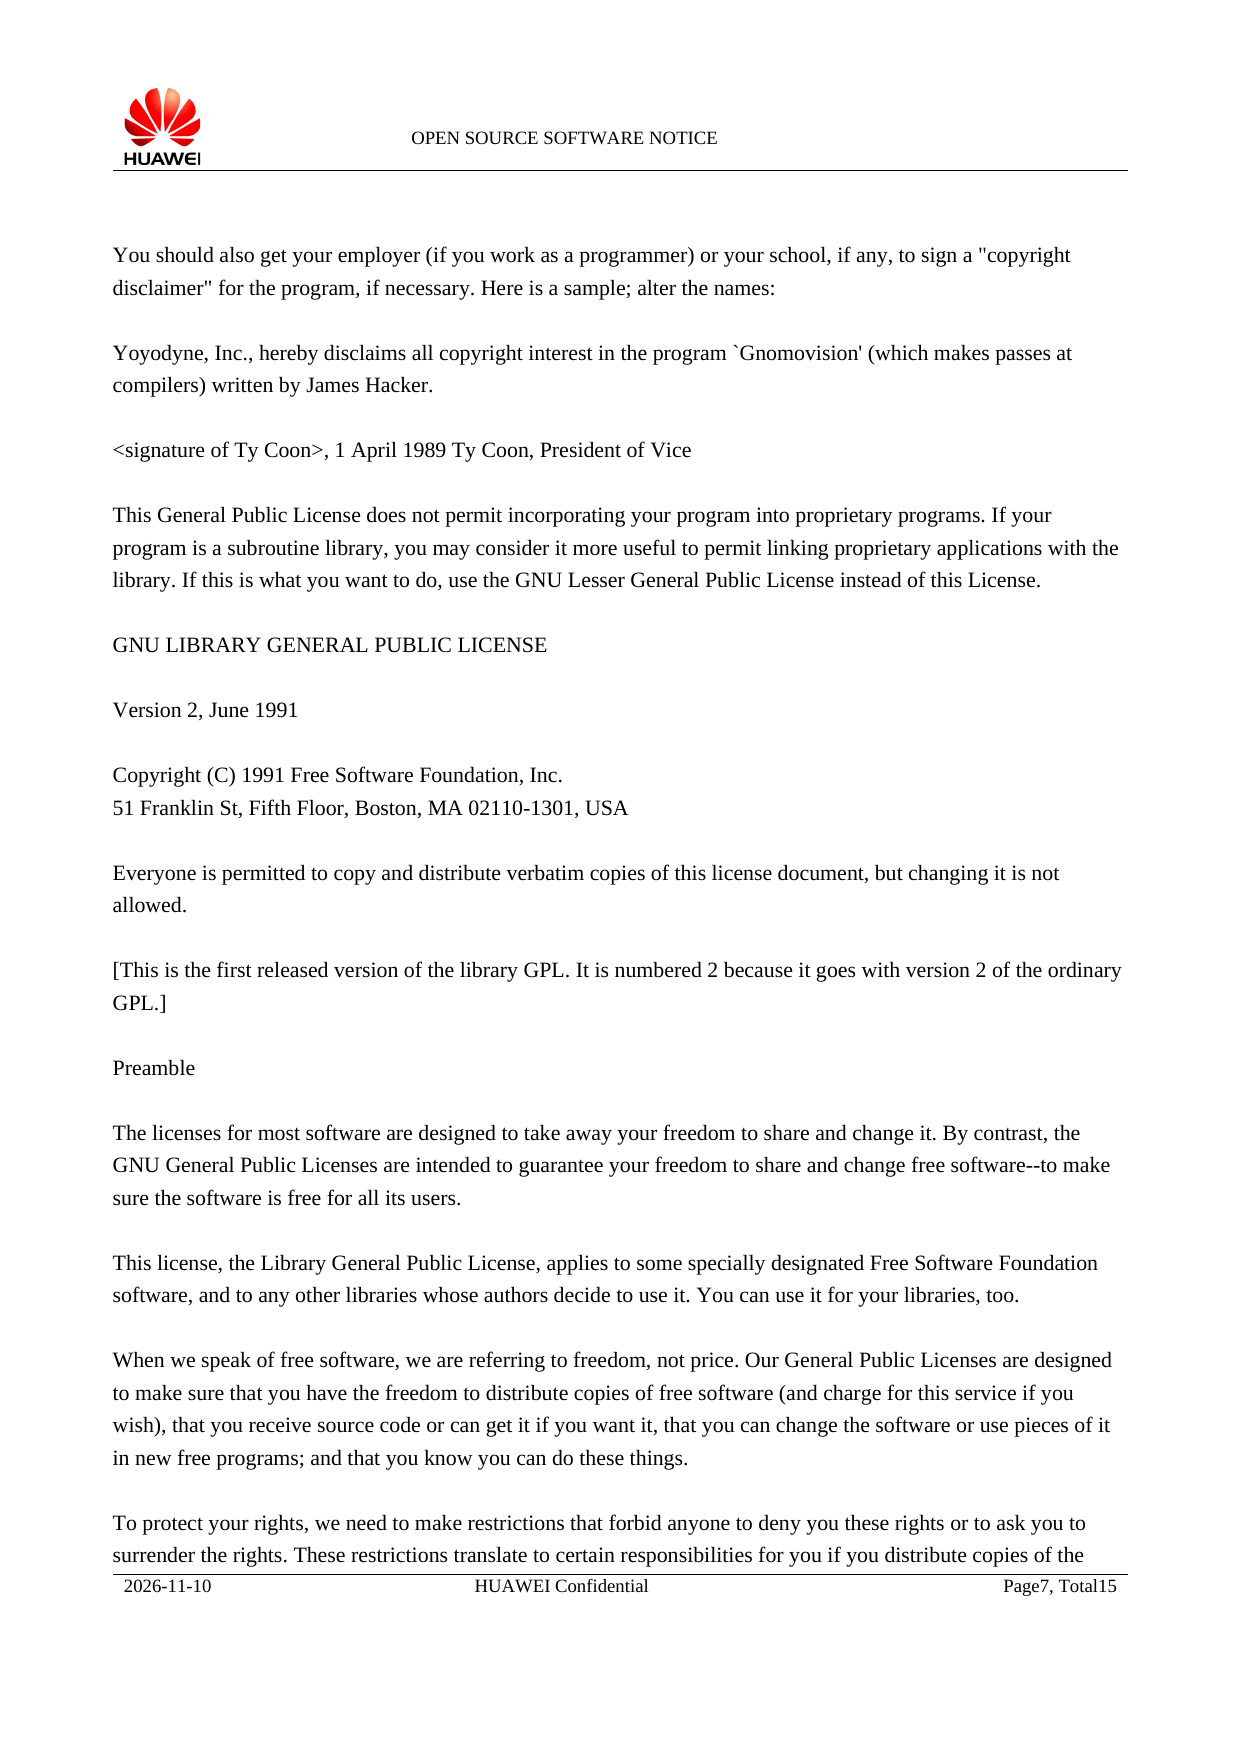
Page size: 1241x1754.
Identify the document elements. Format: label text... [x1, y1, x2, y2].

picture [124, 88, 201, 165]
